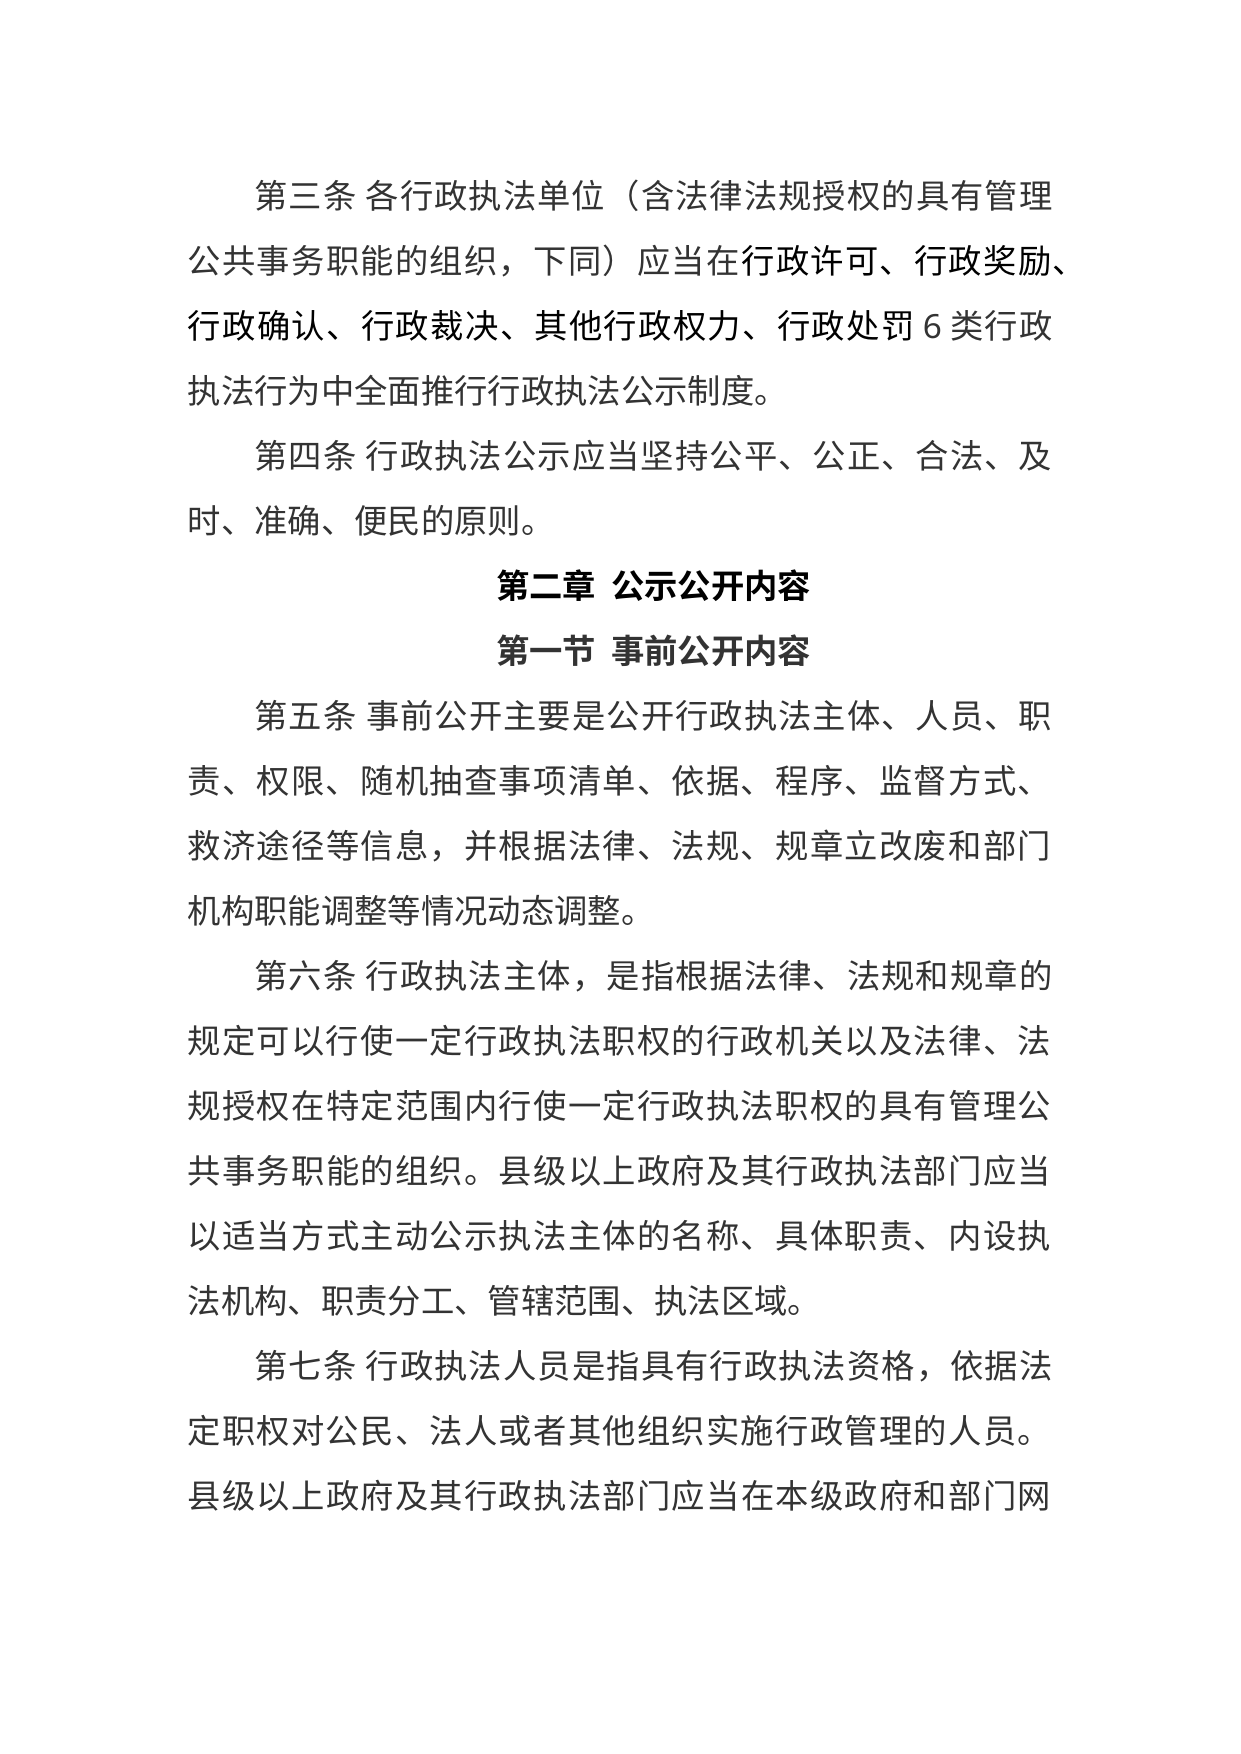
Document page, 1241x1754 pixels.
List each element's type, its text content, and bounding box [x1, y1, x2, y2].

text 第五条 事前公开主要是公开行政执法主体、人员、职责、权限、随机抽查事项清单、依据、程序、监督方式、救济途径等信息，并根据法律、法规、规章立改废和部门机构职能调整等情况动态调整。 [187, 682, 1053, 942]
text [187, 1332, 1053, 1527]
text 第六条 行政执法主体，是指根据法律、法规和规章的规定可以行使一定行政执法职权的行政机关以及法律、法规授权在特定范围内行使一定行政执法职权的具有管理公共事务职能的组织。县级以上政府及其行政执法部门应当以适当方式主动公示执法主体的名称、具体职责、内设执法机构、职责分工、管辖范围、执法区域。 [187, 942, 1053, 1332]
subtitle 第二章 公示公开内容 [187, 552, 1053, 617]
text 第四条 行政执法公示应当坚持公平、公正、合法、及时、准确、便民的原则。 [187, 422, 1053, 552]
text 第三条 各行政执法单位（含法律法规授权的具有管理公共事务职能的组织，下同）应当在行政许可、行政奖励、行政确认、行政裁决、其他行政权力、行政处罚6类行政执法行为中全面推行行政执法公示制度。 [187, 162, 1053, 422]
subtitle 第一节 事前公开内容 [187, 617, 1053, 682]
